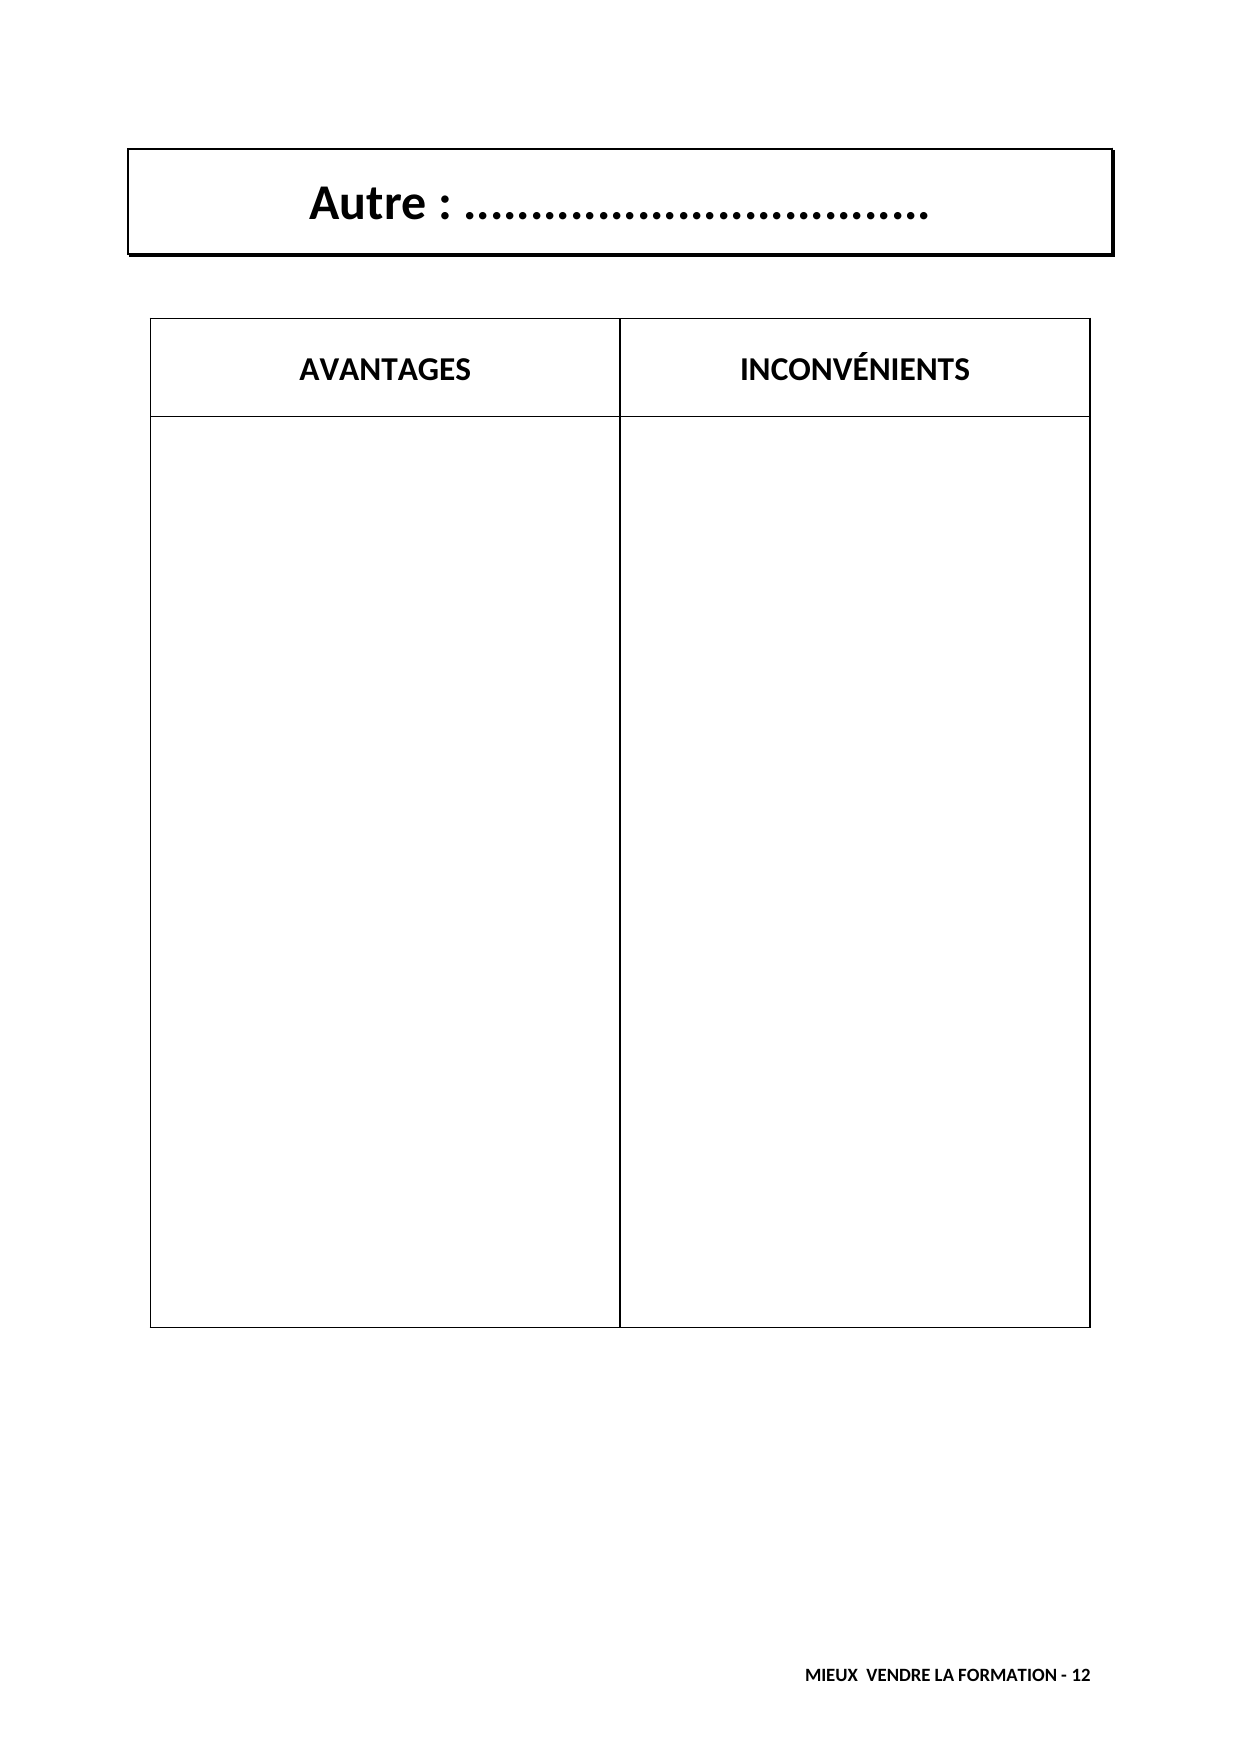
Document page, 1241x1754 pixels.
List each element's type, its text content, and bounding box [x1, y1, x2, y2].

table_cell [151, 417, 619, 1327]
table_header INCONVÉNIENTS [621, 319, 1089, 416]
table_header AVANTAGES [151, 319, 619, 416]
text Autre : ................................... [129, 150, 1111, 253]
table_cell [621, 417, 1089, 1327]
